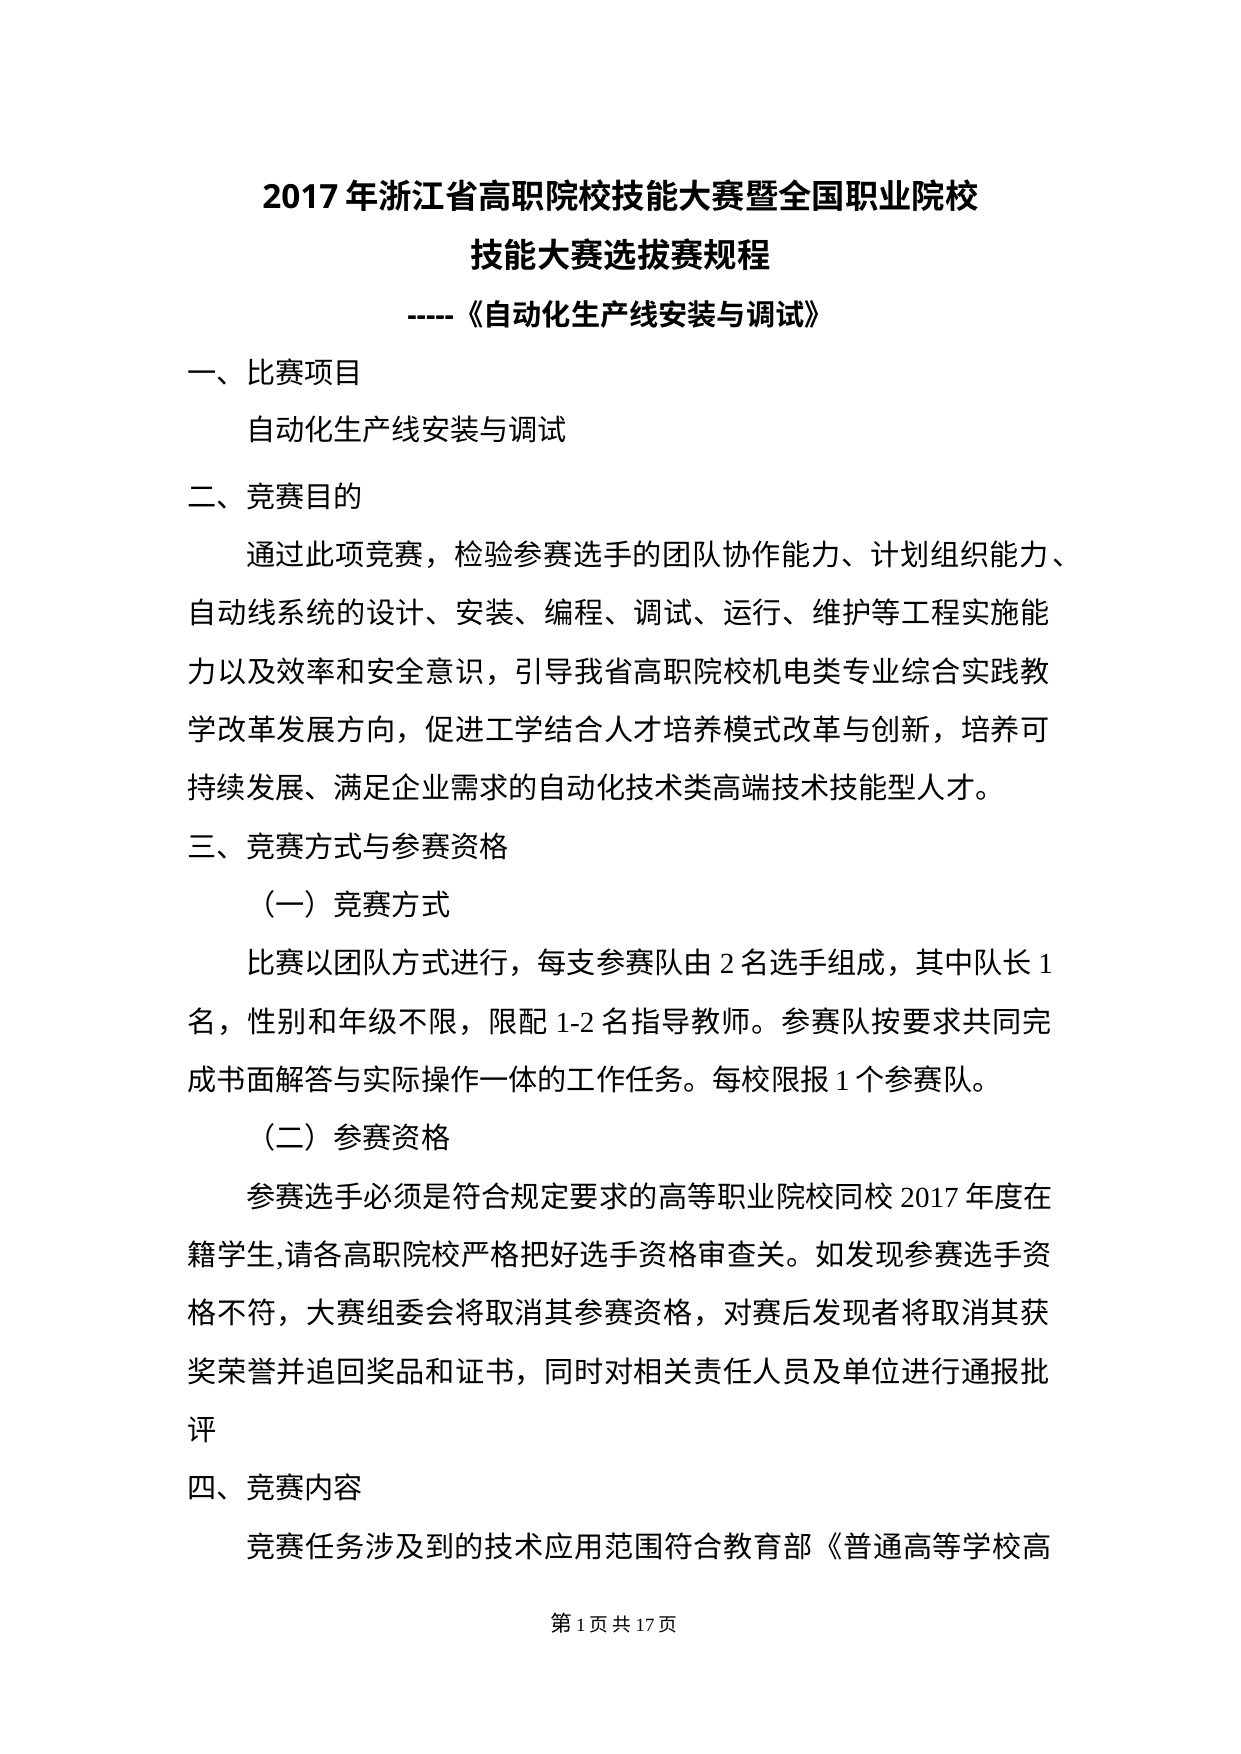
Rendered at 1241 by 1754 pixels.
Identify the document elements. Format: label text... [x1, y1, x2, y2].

text 参赛选手必须是符合规定要求的高等职业院校同校2017年度在籍学生,请各高职院校严格把好选手资格审查关。如发现参赛选手资格不符，大赛组委会将取消其参赛资格，对赛后发现者将取消其获奖荣誉并追回奖品和证书，同时对相关责任人员及单位进行通报批评 [187, 1160, 1053, 1452]
text 通过此项竞赛，检验参赛选手的团队协作能力、计划组织能力、自动线系统的设计、安装、编程、调试、运行、维护等工程实施能力以及效率和安全意识，引导我省高职院校机电类专业综合实践教学改革发展方向，促进工学结合人才培养模式改革与创新，培养可持续发展、满足企业需求的自动化技术类高端技术技能型人才。 [187, 519, 1053, 810]
text 比赛以团队方式进行，每支参赛队由2名选手组成，其中队长1名，性别和年级不限，限配1-2名指导教师。参赛队按要求共同完成书面解答与实际操作一体的工作任务。每校限报1个参赛队。 [187, 927, 1053, 1102]
text 二、竞赛目的 [187, 460, 1053, 519]
text 自动化生产线安装与调试 [187, 395, 1053, 460]
text 四、竞赛内容 [187, 1452, 1053, 1510]
text 技能大赛选拔赛规程 [187, 220, 1053, 279]
text -----《自动化生产线安装与调试》 [187, 279, 1053, 337]
text （二）参赛资格 [187, 1102, 1053, 1160]
text （一）竞赛方式 [187, 869, 1053, 927]
text 2017年浙江省高职院校技能大赛暨全国职业院校 [187, 162, 1053, 220]
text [187, 1510, 1053, 1569]
text 三、竞赛方式与参赛资格 [187, 810, 1053, 869]
text 一、比赛项目 [187, 337, 1053, 395]
